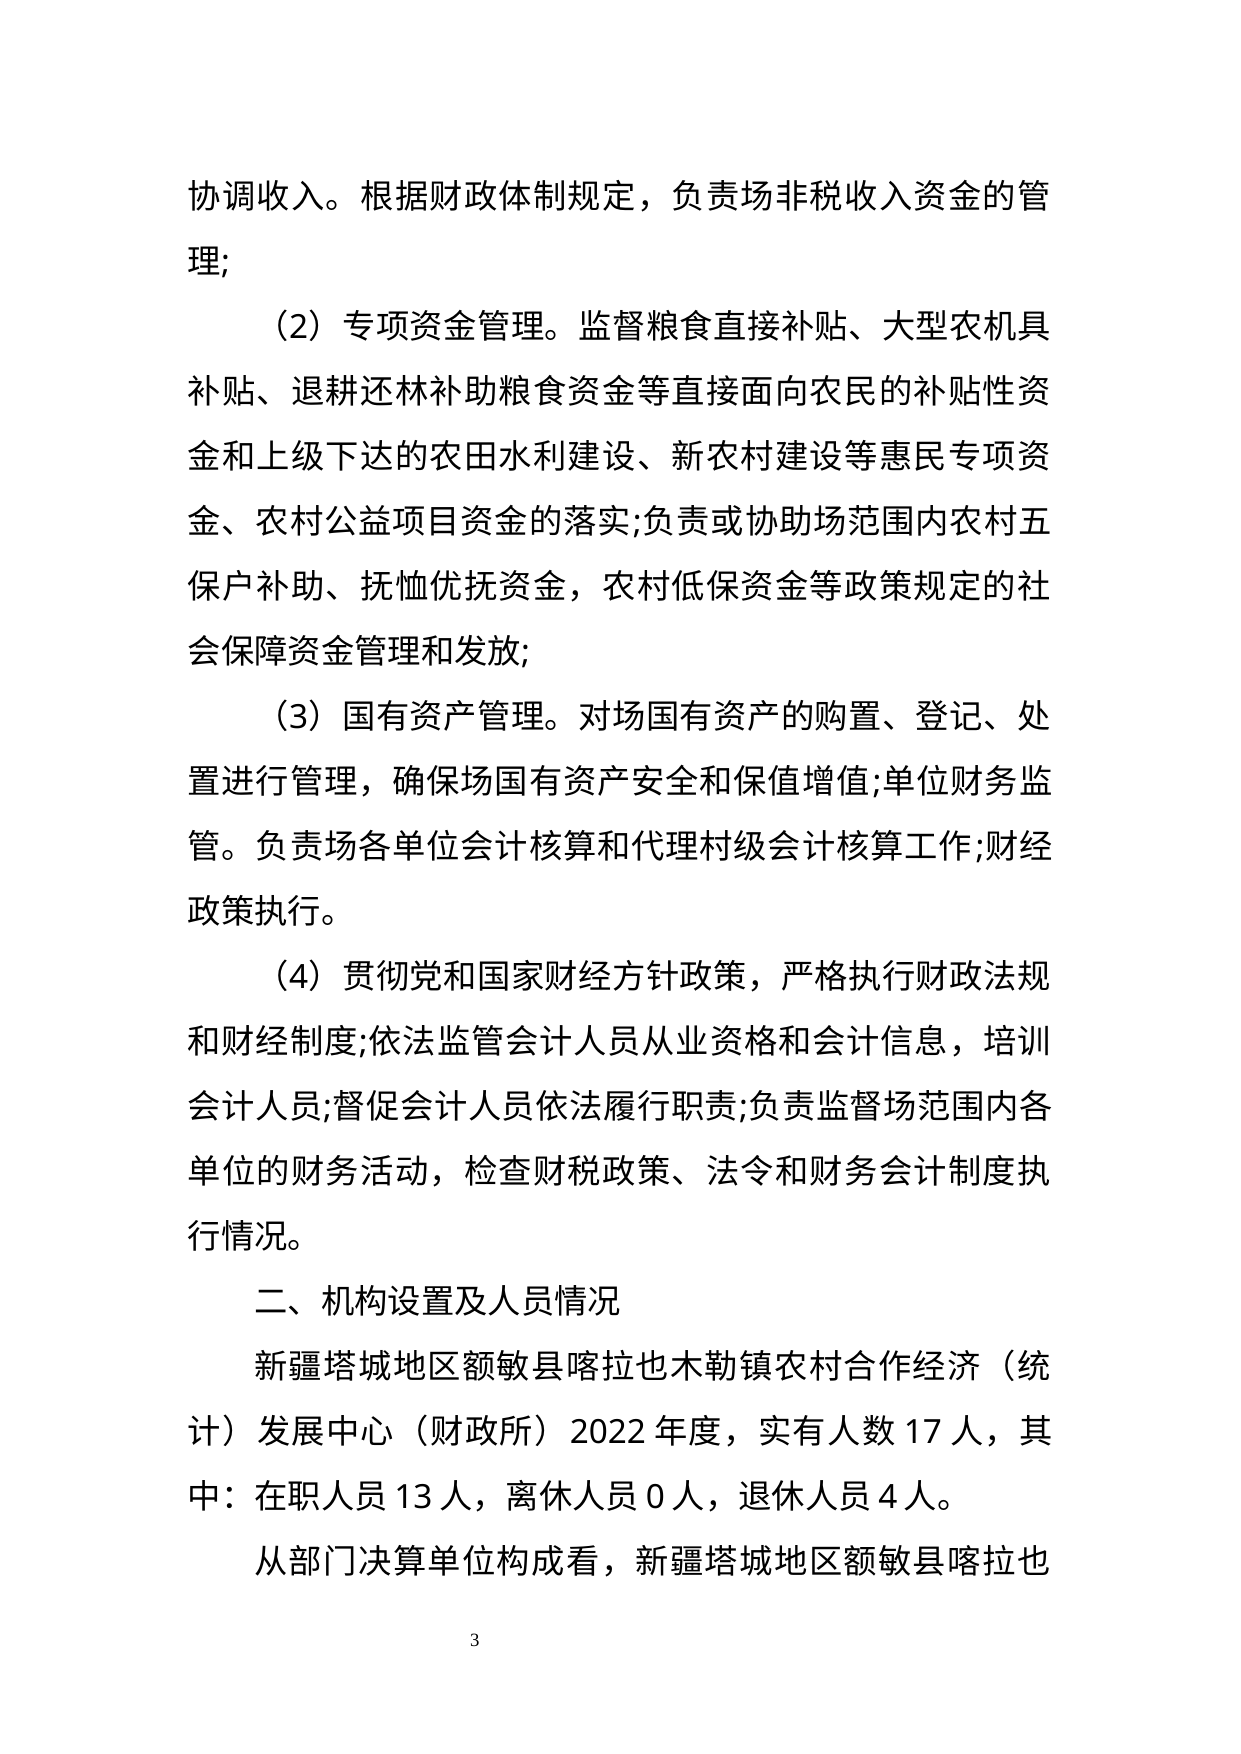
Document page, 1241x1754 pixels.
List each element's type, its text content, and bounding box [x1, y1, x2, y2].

text 新疆塔城地区额敏县喀拉也木勒镇农村合作经济（统计）发展中心（财政所）2022年度，实有人数17人，其中：在职人员13人，离休人员0人，退休人员4人。 [187, 1332, 1053, 1527]
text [187, 1527, 1053, 1592]
text 二、机构设置及人员情况 [187, 1267, 1053, 1332]
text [187, 162, 1053, 1267]
